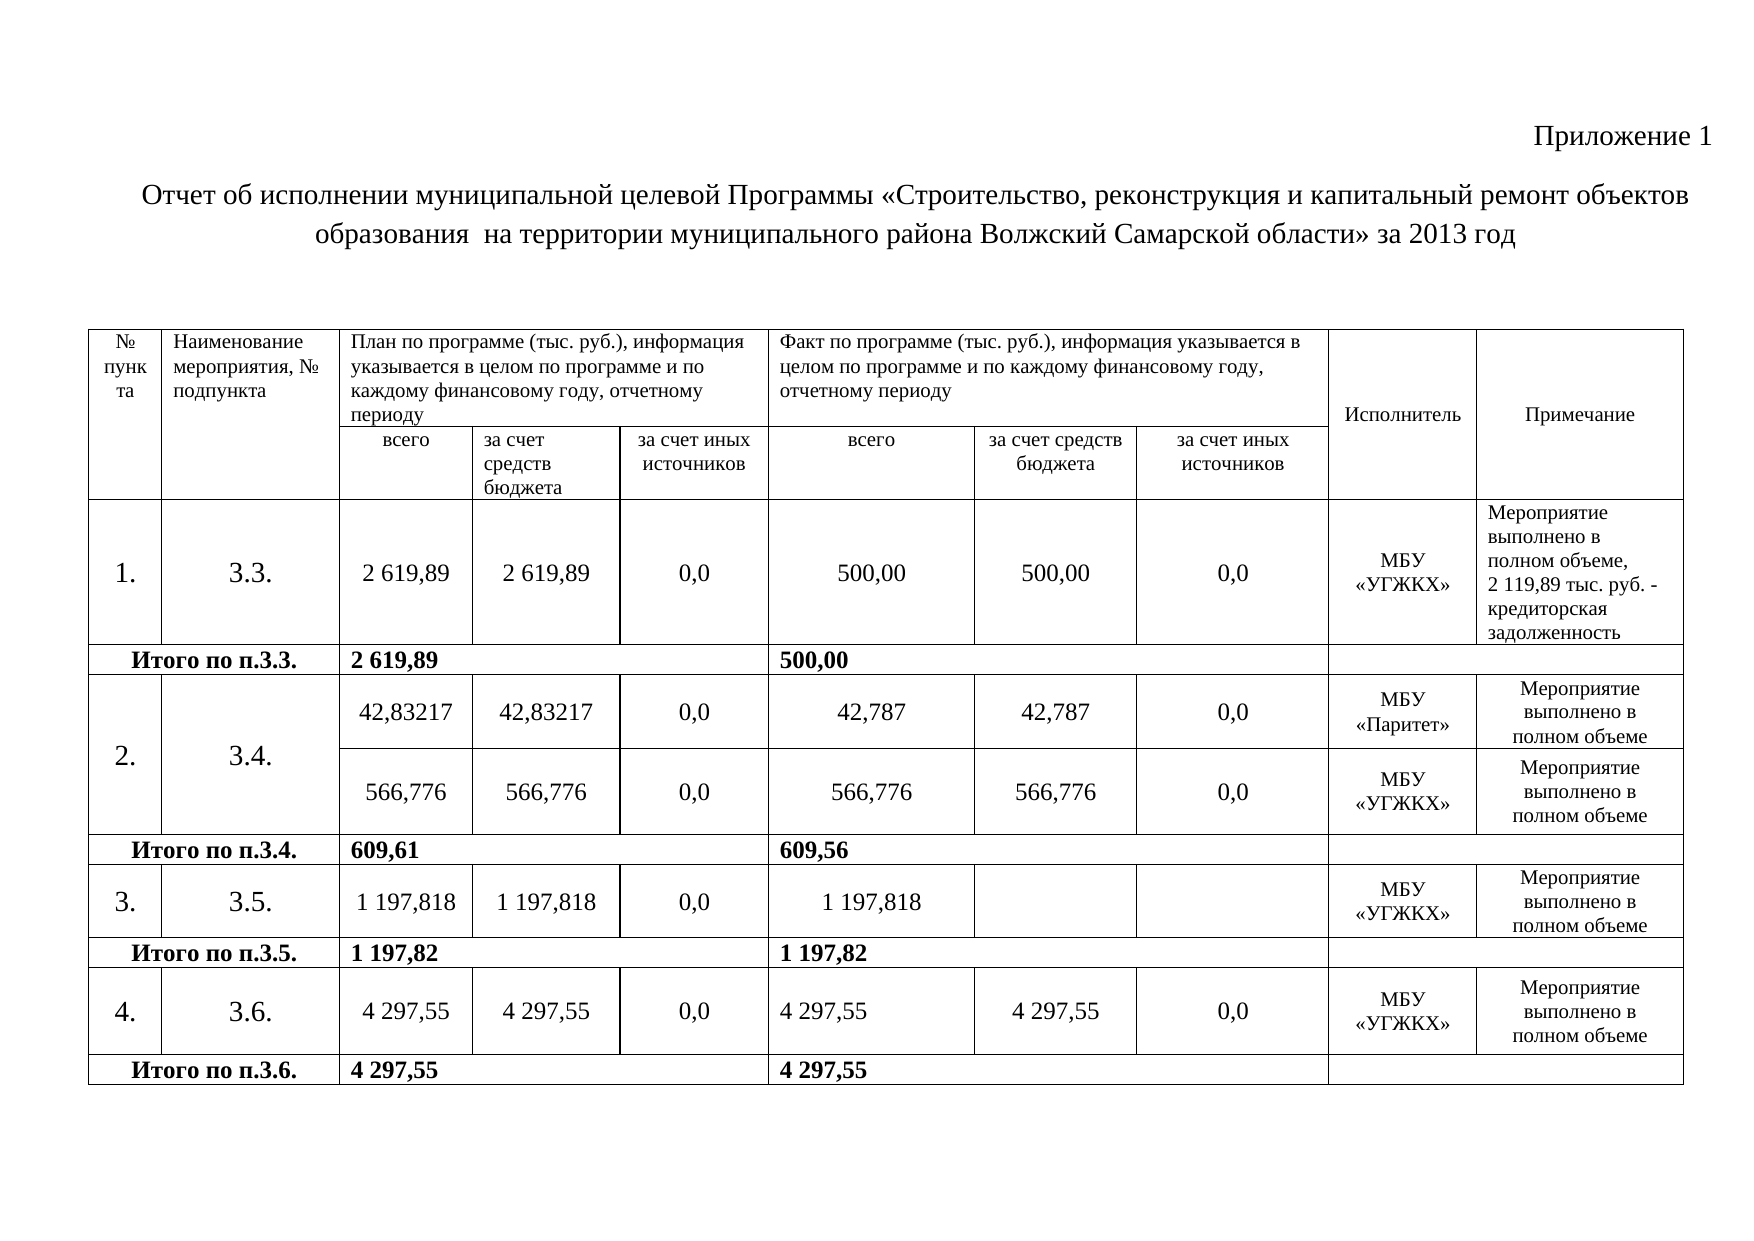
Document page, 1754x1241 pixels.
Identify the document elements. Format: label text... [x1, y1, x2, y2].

table_cell 1 197,82 [769, 938, 1328, 967]
table_cell 566,776 [340, 749, 472, 834]
table_cell 3.4. [162, 675, 339, 834]
table_cell Итого по п.3.5. [89, 938, 339, 967]
table_cell 1 197,82 [340, 938, 768, 967]
table_cell 4 297,55 [769, 1055, 1328, 1083]
table_cell за счет средств бюджета [473, 427, 619, 499]
table_cell Мероприятие выполнено в полном объеме, 2 119,89 тыс. руб. - кредиторская задолженность [1477, 500, 1683, 644]
table_cell 1 197,818 [473, 865, 619, 937]
table_cell МБУ «УГЖКХ» [1329, 500, 1476, 644]
table_cell Мероприятие выполнено в полном объеме [1477, 749, 1683, 834]
table_cell 4 297,55 [975, 968, 1136, 1054]
table_cell 0,0 [621, 500, 768, 644]
table_cell МБУ «Паритет» [1329, 675, 1476, 748]
table_cell 1. [89, 500, 161, 644]
table_cell 42,787 [975, 675, 1136, 748]
table_cell [1329, 645, 1683, 674]
table_cell [1329, 938, 1683, 967]
table_cell Итого по п.3.3. [89, 645, 339, 674]
table_cell Мероприятие выполнено в полном объеме [1477, 968, 1683, 1054]
table_cell 42,787 [769, 675, 974, 748]
table_cell всего [769, 427, 974, 499]
table_cell Мероприятие выполнено в полном объеме [1477, 865, 1683, 937]
table_cell 609,56 [769, 835, 1328, 864]
table_cell [975, 865, 1136, 937]
table_cell [1329, 1055, 1683, 1083]
table_header Наименование мероприятия, № подпункта [162, 330, 339, 499]
table_cell Итого по п.3.4. [89, 835, 339, 864]
table_cell 566,776 [975, 749, 1136, 834]
table_cell 2 619,89 [473, 500, 619, 644]
table_cell 3.3. [162, 500, 339, 644]
table_cell всего [340, 427, 472, 499]
table_cell за счет иных источников [1137, 427, 1328, 499]
table_cell 566,776 [769, 749, 974, 834]
table_cell [1329, 835, 1683, 864]
table_header План по программе (тыс. руб.), информация указывается в целом по программе и по каждому финансовому году, отчетному периоду [340, 330, 768, 426]
table_cell 1 197,818 [769, 865, 974, 937]
table_cell 0,0 [1137, 500, 1328, 644]
table_cell 0,0 [1137, 675, 1328, 748]
table_cell 1 197,818 [340, 865, 472, 937]
table_cell 0,0 [621, 968, 768, 1054]
table_cell 4 297,55 [340, 1055, 768, 1083]
table_header Примечание [1477, 330, 1683, 499]
table_cell 42,83217 [473, 675, 619, 748]
table_cell Итого по п.3.6. [89, 1055, 339, 1083]
table_cell 3.5. [162, 865, 339, 937]
table_cell 609,61 [340, 835, 768, 864]
table_cell 3. [89, 865, 161, 937]
table_cell 0,0 [1137, 749, 1328, 834]
table_header Исполнитель [1329, 330, 1476, 499]
table_cell 4 297,55 [769, 968, 974, 1054]
table_cell [1137, 865, 1328, 937]
table_cell 2. [89, 675, 161, 834]
table_cell 500,00 [769, 500, 974, 644]
table_cell МБУ «УГЖКХ» [1329, 865, 1476, 937]
title Отчет об исполнении муниципальной целевой Программы «Строительство, реконструкция и капитальный ремонт объектов образования на территории муниципального района Волжский Самарской области» за 2013 год [118, 177, 1713, 249]
table_cell 4. [89, 968, 161, 1054]
table_cell 42,83217 [340, 675, 472, 748]
table_cell 500,00 [975, 500, 1136, 644]
table_cell за счет иных источников [621, 427, 768, 499]
table_cell за счет средств бюджета [975, 427, 1136, 499]
table_cell Мероприятие выполнено в полном объеме [1477, 675, 1683, 748]
table_cell 2 619,89 [340, 500, 472, 644]
table_cell 0,0 [621, 749, 768, 834]
table_cell 3.6. [162, 968, 339, 1054]
table_cell 500,00 [769, 645, 1328, 674]
table_cell МБУ «УГЖКХ» [1329, 749, 1476, 834]
table_header Факт по программе (тыс. руб.), информация указывается в целом по программе и по каждому финансовому году, отчетному периоду [769, 330, 1328, 426]
table_cell 0,0 [1137, 968, 1328, 1054]
table_header № пункта [89, 330, 161, 499]
table_cell 4 297,55 [340, 968, 472, 1054]
table_cell 2 619,89 [340, 645, 768, 674]
table_cell 4 297,55 [473, 968, 619, 1054]
table_cell 566,776 [473, 749, 619, 834]
title Приложение 1 [118, 118, 1713, 152]
table_cell 0,0 [621, 675, 768, 748]
table_cell МБУ «УГЖКХ» [1329, 968, 1476, 1054]
table_cell 0,0 [621, 865, 768, 937]
